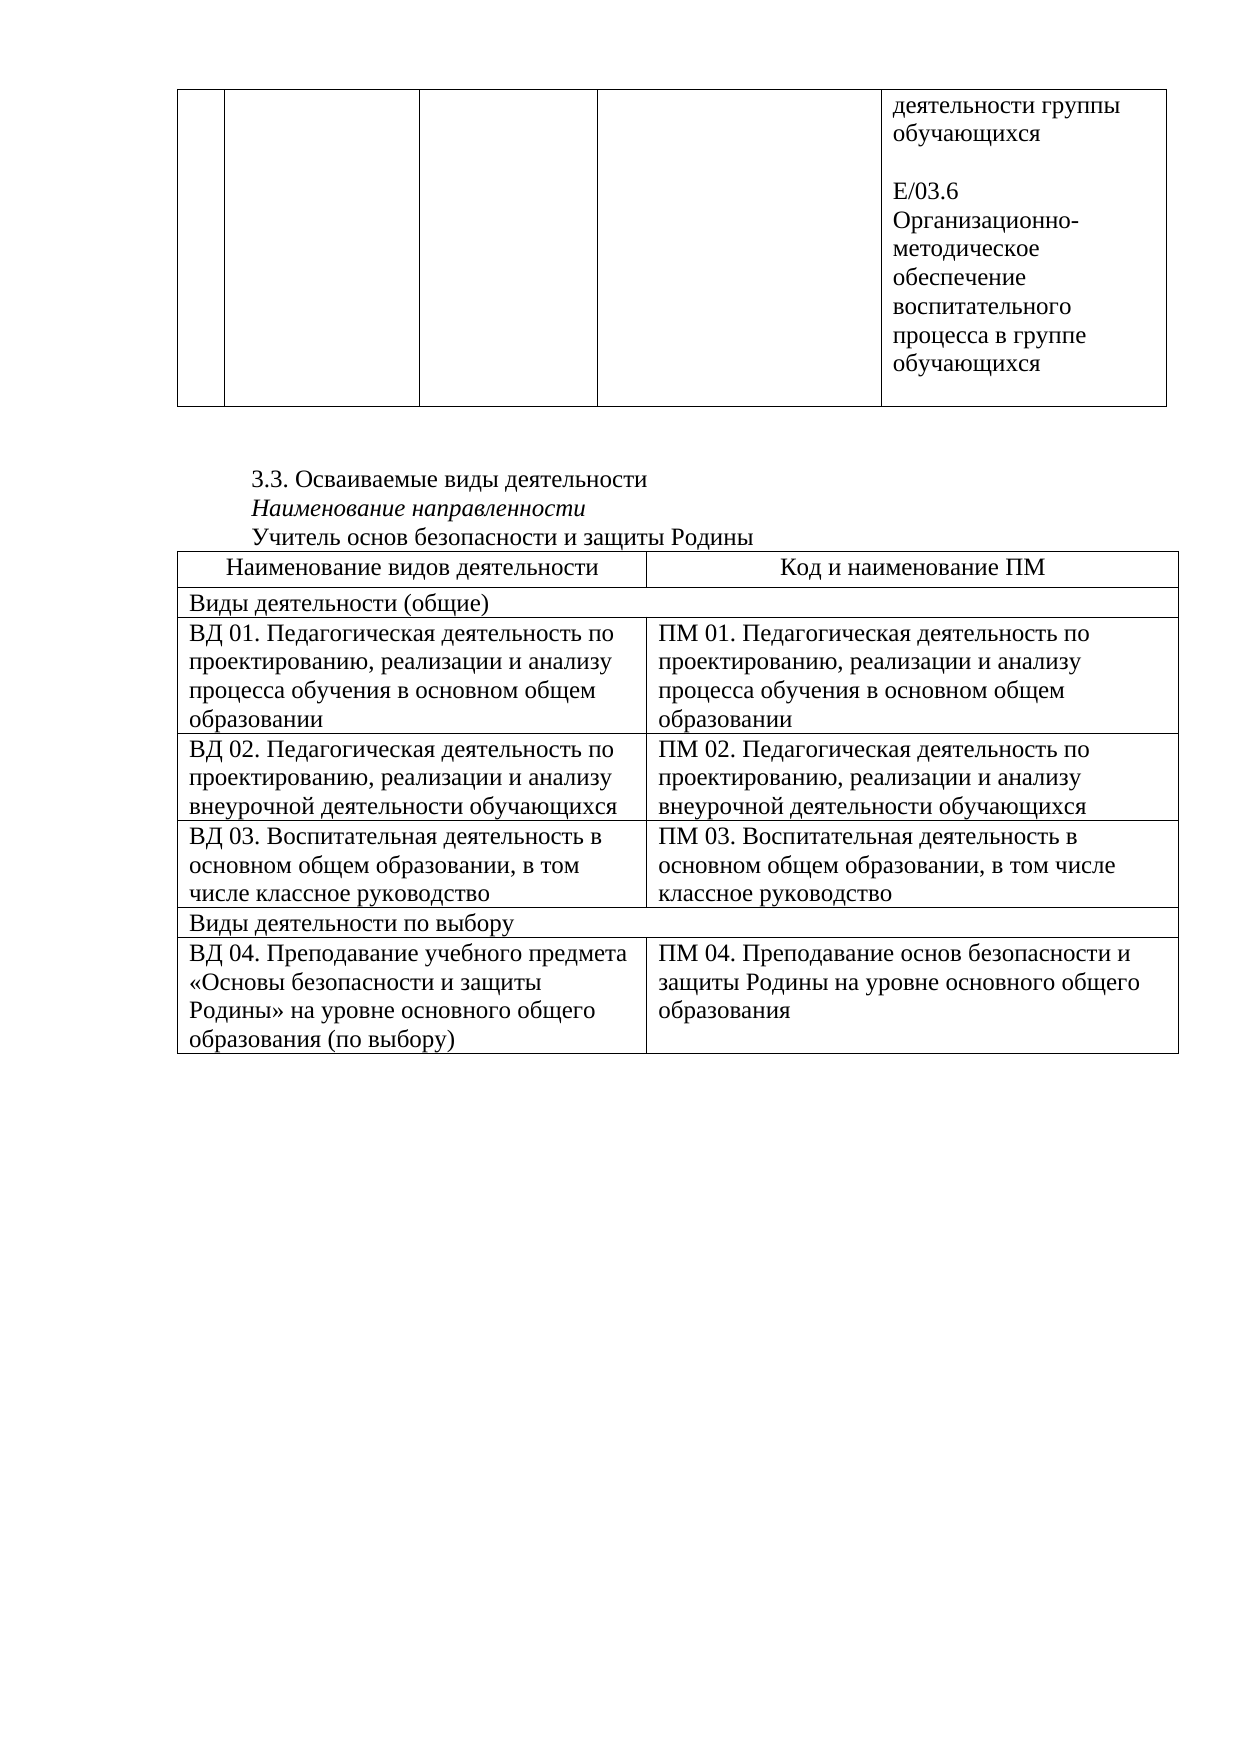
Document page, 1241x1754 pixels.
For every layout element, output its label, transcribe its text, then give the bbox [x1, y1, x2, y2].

table_header Наименование видов деятельности [178, 552, 646, 587]
text Наименование направленности [177, 493, 1152, 522]
table_cell ПМ 01. Педагогическая деятельность по проектированию, реализации и анализу процесса обучения в основном общем образовании [647, 618, 1178, 733]
text Учитель основ безопасности и защиты Родины [177, 522, 1152, 551]
table_cell Виды деятельности (общие) [178, 588, 1178, 617]
table_header Код и наименование ПМ [647, 552, 1178, 587]
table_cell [598, 90, 881, 406]
table_cell ПМ 04. Преподавание основ безопасности и защиты Родины на уровне основного общего образования [647, 938, 1178, 1053]
table_cell ВД 01. Педагогическая деятельность по проектированию, реализации и анализу процесса обучения в основном общем образовании [178, 618, 646, 733]
table_cell ПМ 02. Педагогическая деятельность по проектированию, реализации и анализу внеурочной деятельности обучающихся [647, 734, 1178, 820]
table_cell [225, 90, 419, 406]
text 3.3. Осваиваемые виды деятельности [177, 464, 1152, 493]
table_cell Виды деятельности по выбору [178, 908, 1178, 937]
table_cell ВД 03. Воспитательная деятельность в основном общем образовании, в том числе классное руководство [178, 821, 646, 907]
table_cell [882, 90, 1166, 406]
table_cell 2 [178, 90, 224, 406]
table_cell ПМ 03. Воспитательная деятельность в основном общем образовании, в том числе классное руководство [647, 821, 1178, 907]
table_cell ВД 04. Преподавание учебного предмета «Основы безопасности и защиты Родины» на уровне основного общего образования (по выбору) [178, 938, 646, 1053]
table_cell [420, 90, 597, 406]
table_cell ВД 02. Педагогическая деятельность по проектированию, реализации и анализу внеурочной деятельности обучающихся [178, 734, 646, 820]
